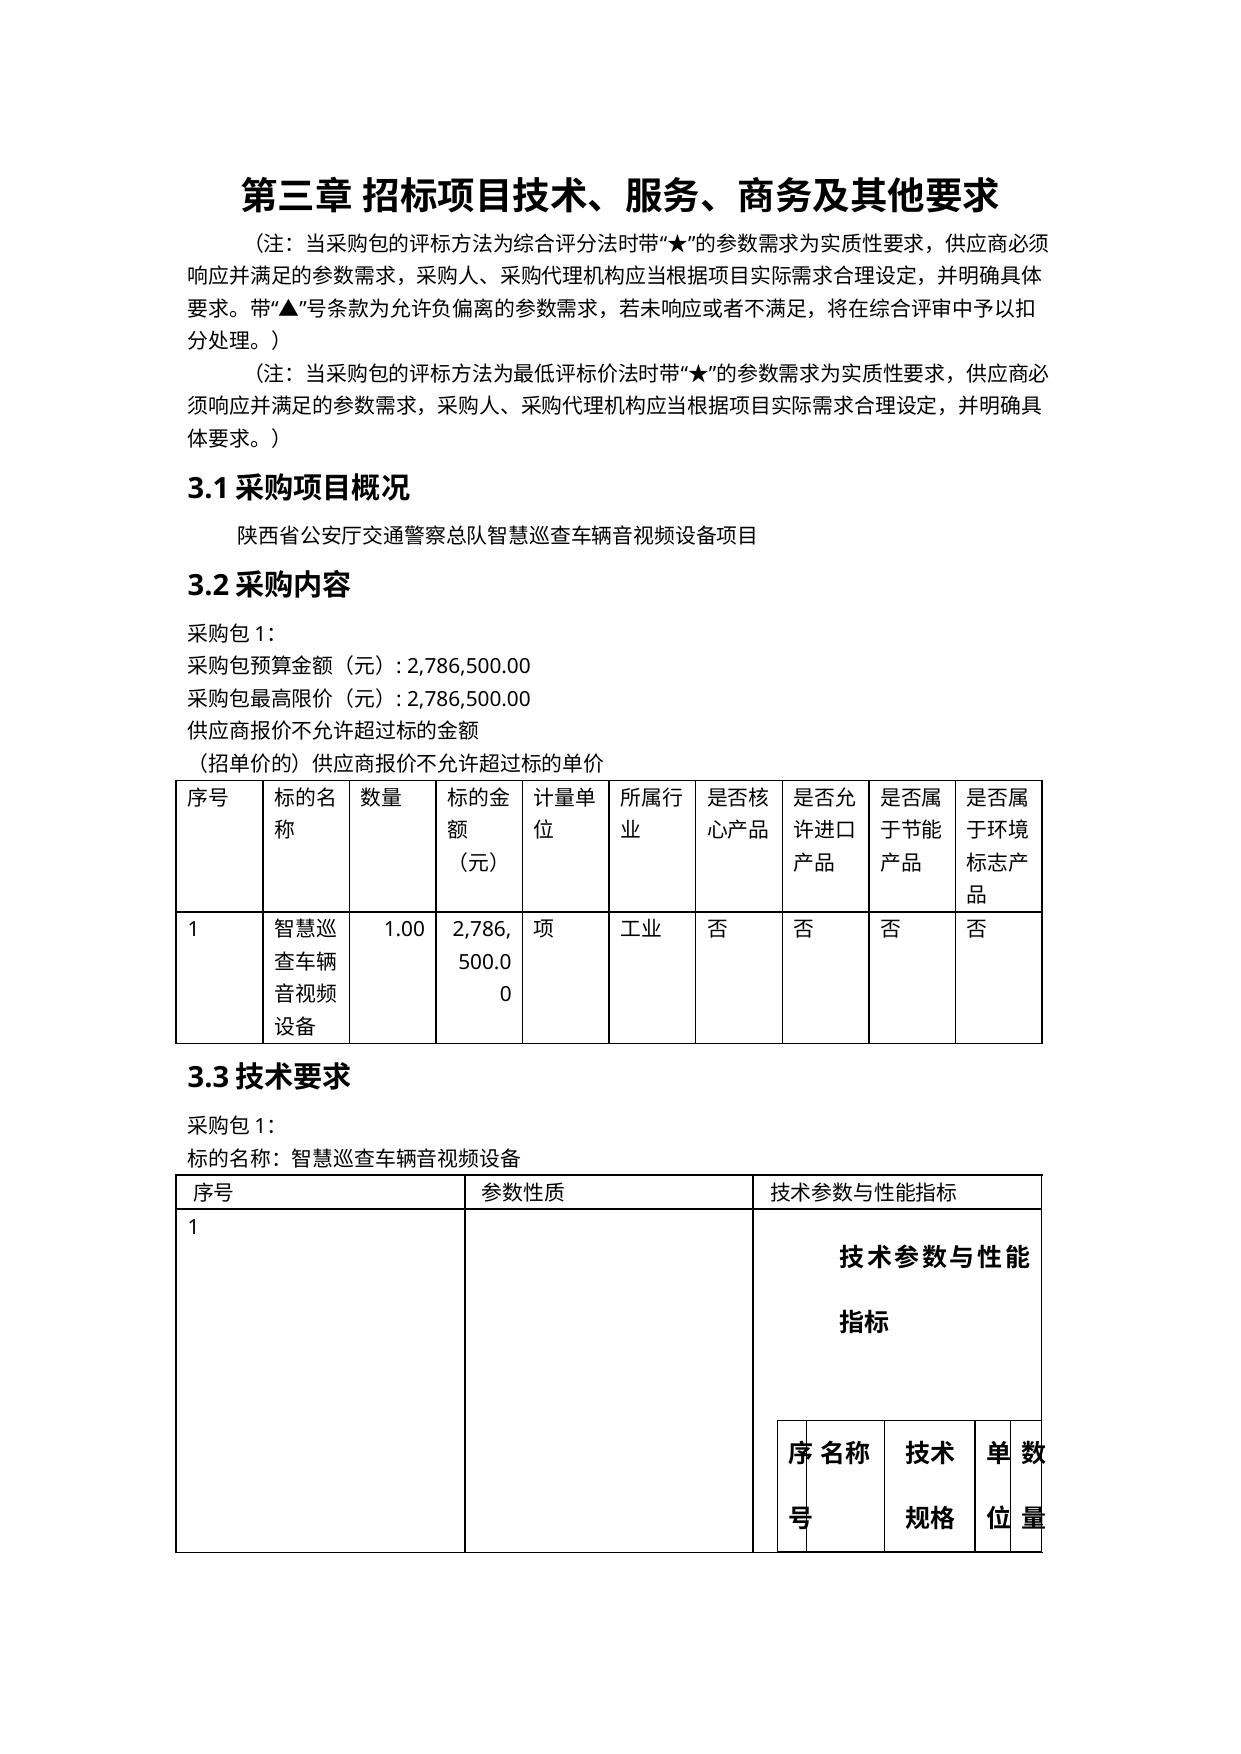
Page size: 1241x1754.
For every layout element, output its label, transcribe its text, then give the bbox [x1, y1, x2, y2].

table_cell 否 [696, 913, 782, 1043]
text 采购包1： [187, 1109, 1053, 1142]
table_cell 工业 [610, 913, 695, 1043]
text 3.2采购内容 [187, 552, 1053, 617]
table_header 序号 [177, 781, 262, 911]
table_cell 否 [956, 913, 1041, 1043]
table_cell 否 [870, 913, 955, 1043]
table_header 参数性质 [466, 1176, 752, 1208]
table_header 标的金额 （元） [437, 781, 522, 911]
table_header 计量单位 [523, 781, 608, 911]
table_cell [466, 1210, 752, 1552]
table_header 所属行业 [610, 781, 695, 911]
table_cell 项 [523, 913, 608, 1043]
text 第三章 招标项目技术、服务、商务及其他要求 [187, 162, 1053, 227]
table_cell 1.00 [350, 913, 435, 1043]
text 供应商报价不允许超过标的金额 [187, 714, 1053, 747]
text 采购包1： [187, 617, 1053, 649]
table_cell 2,786,500.00 [437, 913, 522, 1043]
text 3.3技术要求 [187, 1044, 1053, 1109]
text 标的名称：智慧巡查车辆音视频设备 [187, 1142, 1053, 1174]
table_header 是否属于节能产品 [870, 781, 955, 911]
text 3.1采购项目概况 [187, 454, 1053, 519]
table_cell 否 [783, 913, 868, 1043]
text 采购包最高限价（元）: 2,786,500.00 [187, 682, 1053, 714]
table_header 是否属于环境标志产品 [956, 781, 1041, 911]
table_cell 技术参数与性能指标 [754, 1210, 1041, 1552]
text （注：当采购包的评标方法为最低评标价法时带“★”的参数需求为实质性要求，供应商必须响应并满足的参数需求，采购人、采购代理机构应当根据项目实际需求合理设定，并明确具体要求。） [187, 357, 1053, 454]
table_cell 智慧巡查车辆音视频设备 [264, 913, 349, 1043]
table_header 技术参数与性能指标 [754, 1176, 1041, 1208]
table_header 数量 [350, 781, 435, 911]
table_header 序号 [177, 1176, 464, 1208]
text （注：当采购包的评标方法为综合评分法时带“★”的参数需求为实质性要求，供应商必须响应并满足的参数需求，采购人、采购代理机构应当根据项目实际需求合理设定，并明确具体要求。带“▲”号条款为允许负偏离的参数需求，若未响应或者不满足，将在综合评审中予以扣分处理。） [187, 227, 1053, 357]
text 采购包预算金额（元）: 2,786,500.00 [187, 649, 1053, 682]
text 陕西省公安厅交通警察总队智慧巡查车辆音视频设备项目 [187, 519, 1053, 552]
table_cell 1 [177, 1210, 464, 1552]
table_header 标的名称 [264, 781, 349, 911]
text （招单价的）供应商报价不允许超过标的单价 [187, 747, 1053, 779]
table_cell 1 [177, 913, 262, 1043]
table_header 是否核心产品 [696, 781, 782, 911]
table_header 是否允许进口产品 [783, 781, 868, 911]
